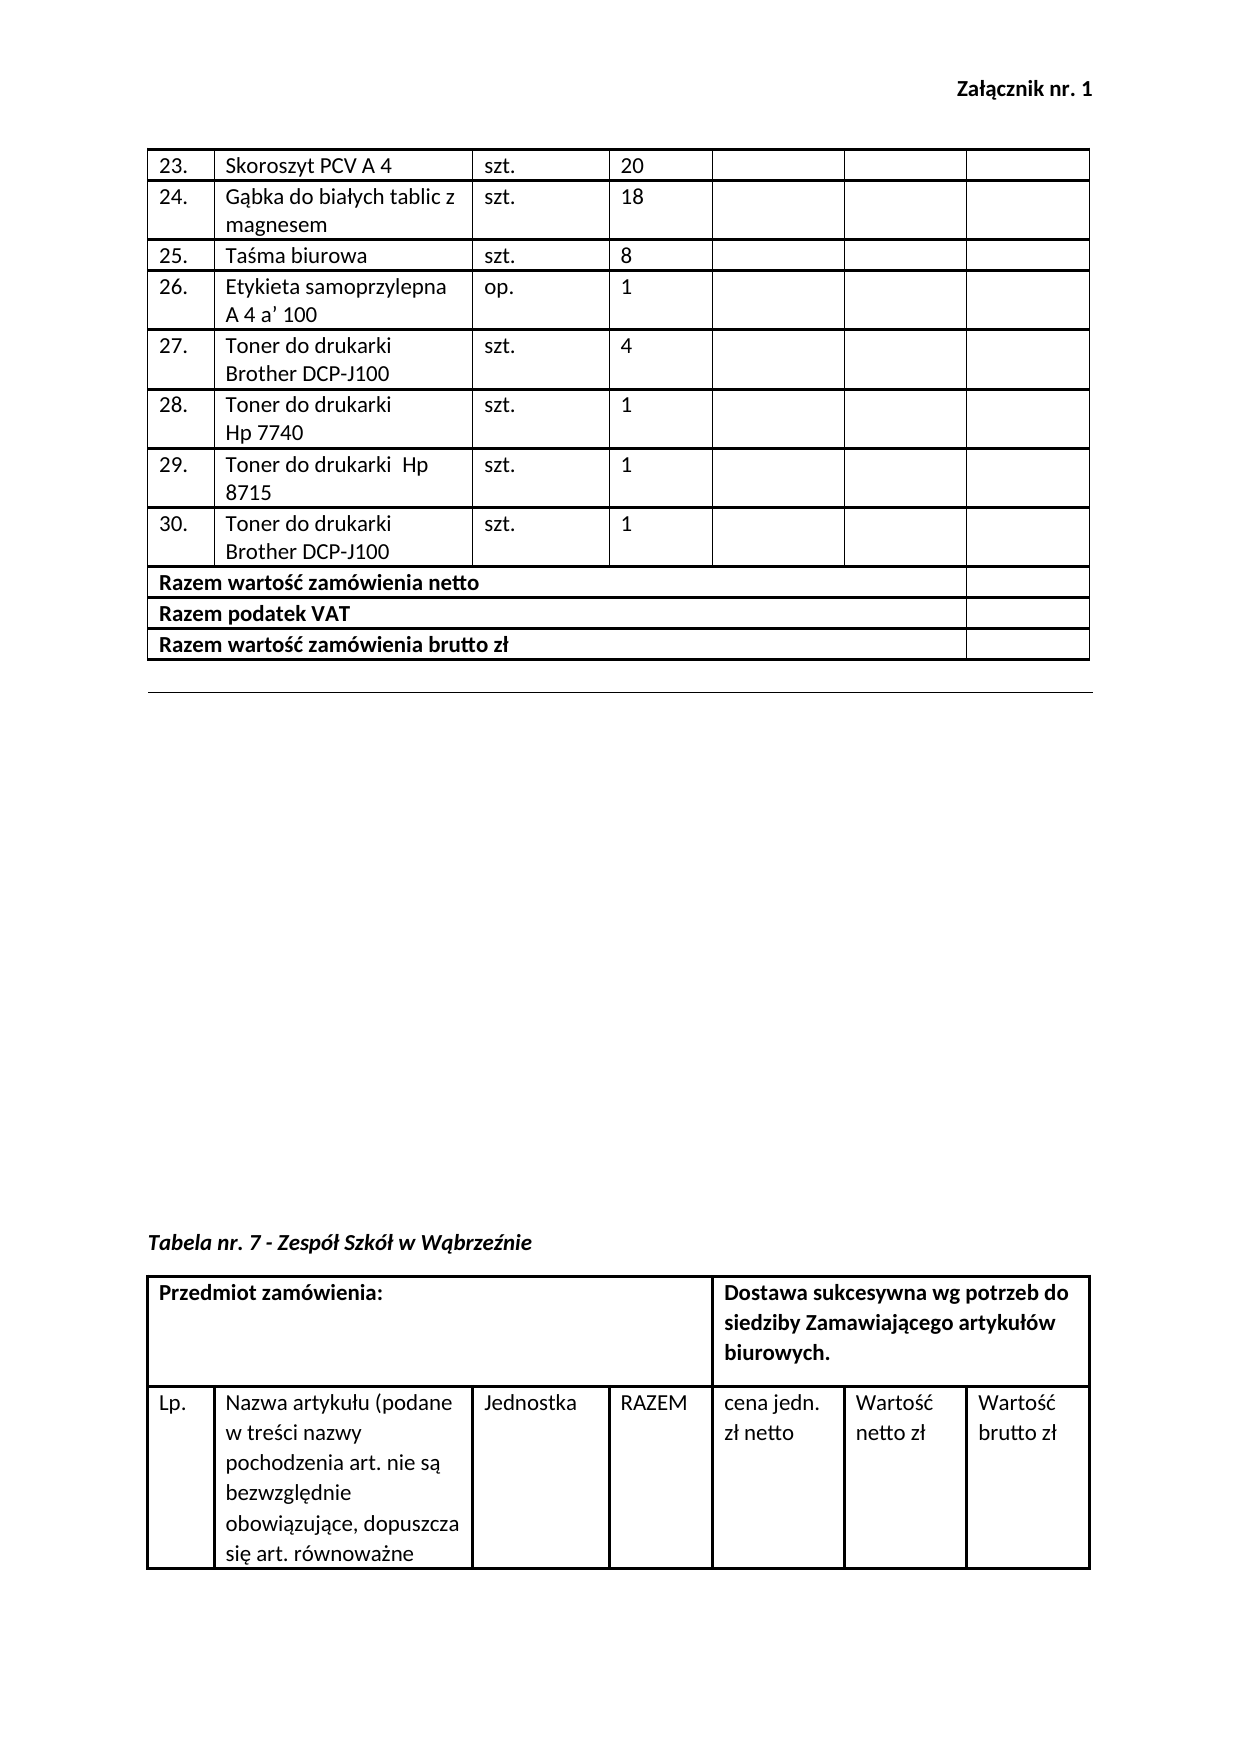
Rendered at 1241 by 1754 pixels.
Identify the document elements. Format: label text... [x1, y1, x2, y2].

table_cell [845, 331, 966, 387]
table_cell [967, 241, 1089, 269]
table_cell [967, 568, 1089, 596]
table_cell [967, 151, 1089, 179]
table_cell 25. [148, 241, 214, 269]
table_cell [713, 331, 844, 387]
table_cell [967, 331, 1089, 387]
table_cell szt. [473, 509, 609, 565]
table_cell 26. [148, 272, 214, 328]
table_cell [713, 450, 844, 506]
table_cell [845, 241, 966, 269]
table_cell 20 [610, 151, 712, 179]
table_cell [845, 151, 966, 179]
table_cell [845, 182, 966, 238]
table_cell Toner do drukarki Brother DCP-J100 [215, 509, 472, 565]
table_cell Wartość netto zł [846, 1388, 965, 1567]
table_cell [713, 151, 844, 179]
table_cell szt. [473, 182, 609, 238]
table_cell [216, 1388, 471, 1567]
table_cell 28. [148, 391, 214, 447]
table_cell [713, 509, 844, 565]
table_cell [967, 599, 1089, 627]
table_cell [967, 630, 1089, 658]
table_cell [967, 450, 1089, 506]
table_cell [713, 272, 844, 328]
table_cell szt. [473, 391, 609, 447]
table_cell 8 [610, 241, 712, 269]
table_cell 27. [148, 331, 214, 387]
table_cell 4 [610, 331, 712, 387]
table_header Przedmiot zamówienia: [149, 1278, 711, 1385]
table_cell Razem podatek VAT [148, 599, 966, 627]
table_cell 30. [148, 509, 214, 565]
table_cell [713, 182, 844, 238]
table_cell [967, 272, 1089, 328]
table_cell Razem wartość zamówienia netto [148, 568, 966, 596]
table_cell [967, 509, 1089, 565]
table_cell 1 [610, 272, 712, 328]
table_header Dostawa sukcesywna wg potrzeb do siedziby Zamawiającego artykułów biurowych. [714, 1278, 1088, 1385]
table_cell Lp. [149, 1388, 213, 1567]
table_cell szt. [473, 151, 609, 179]
table_cell Toner do drukarki Hp 7740 [215, 391, 472, 447]
table_cell 1 [610, 450, 712, 506]
table_cell [713, 391, 844, 447]
table_cell Skoroszyt PCV A 4 [215, 151, 472, 179]
table_cell [845, 450, 966, 506]
table_cell Wartość brutto zł [968, 1388, 1088, 1567]
table_cell Razem wartość zamówienia brutto zł [148, 630, 966, 658]
table_cell 18 [610, 182, 712, 238]
table_cell szt. [473, 241, 609, 269]
table_cell szt. [473, 450, 609, 506]
table_cell [967, 391, 1089, 447]
table_cell [845, 272, 966, 328]
table_cell 29. [148, 450, 214, 506]
table_cell Gąbka do białych tablic z magnesem [215, 182, 472, 238]
table_cell 24. [148, 182, 214, 238]
table_cell [713, 241, 844, 269]
table_cell 1 [610, 509, 712, 565]
table_cell cena jedn. zł netto [714, 1388, 843, 1567]
table_cell [845, 509, 966, 565]
table_cell szt. [473, 331, 609, 387]
table_cell Toner do drukarki Hp 8715 [215, 450, 472, 506]
table_cell Etykieta samoprzylepna A 4 a’ 100 [215, 272, 472, 328]
text Tabela nr. 7 - Zespół Szkół w Wąbrzeźnie [148, 1228, 1093, 1256]
table_cell [967, 182, 1089, 238]
table_cell 1 [610, 391, 712, 447]
table_cell Jednostka [474, 1388, 608, 1567]
table_cell Taśma biurowa [215, 241, 472, 269]
table_cell [845, 391, 966, 447]
table_cell op. [473, 272, 609, 328]
table_cell 23. [148, 151, 214, 179]
table_cell RAZEM [611, 1388, 711, 1567]
table_cell Toner do drukarki Brother DCP-J100 [215, 331, 472, 387]
